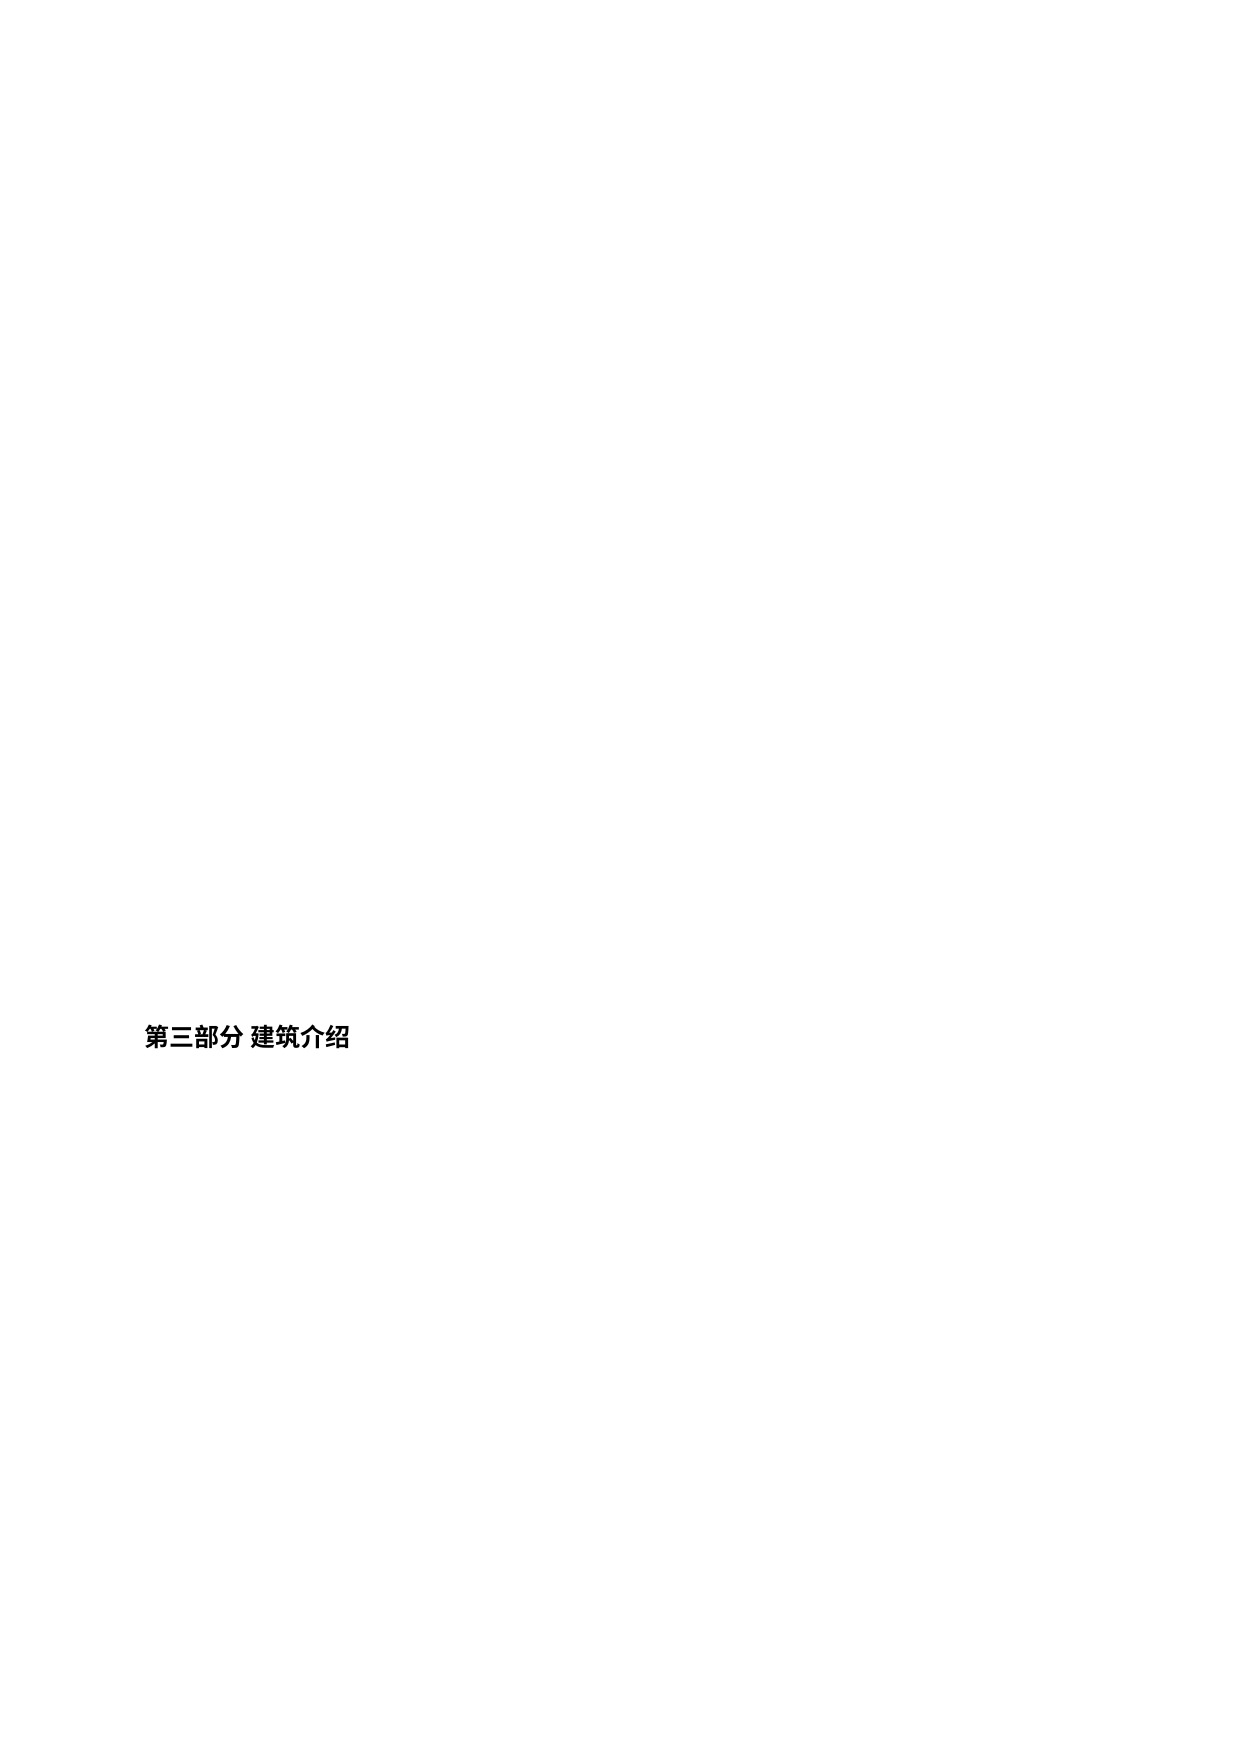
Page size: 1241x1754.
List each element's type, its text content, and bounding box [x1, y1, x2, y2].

text 第三部分 建筑介绍 [112, 1003, 1128, 1068]
